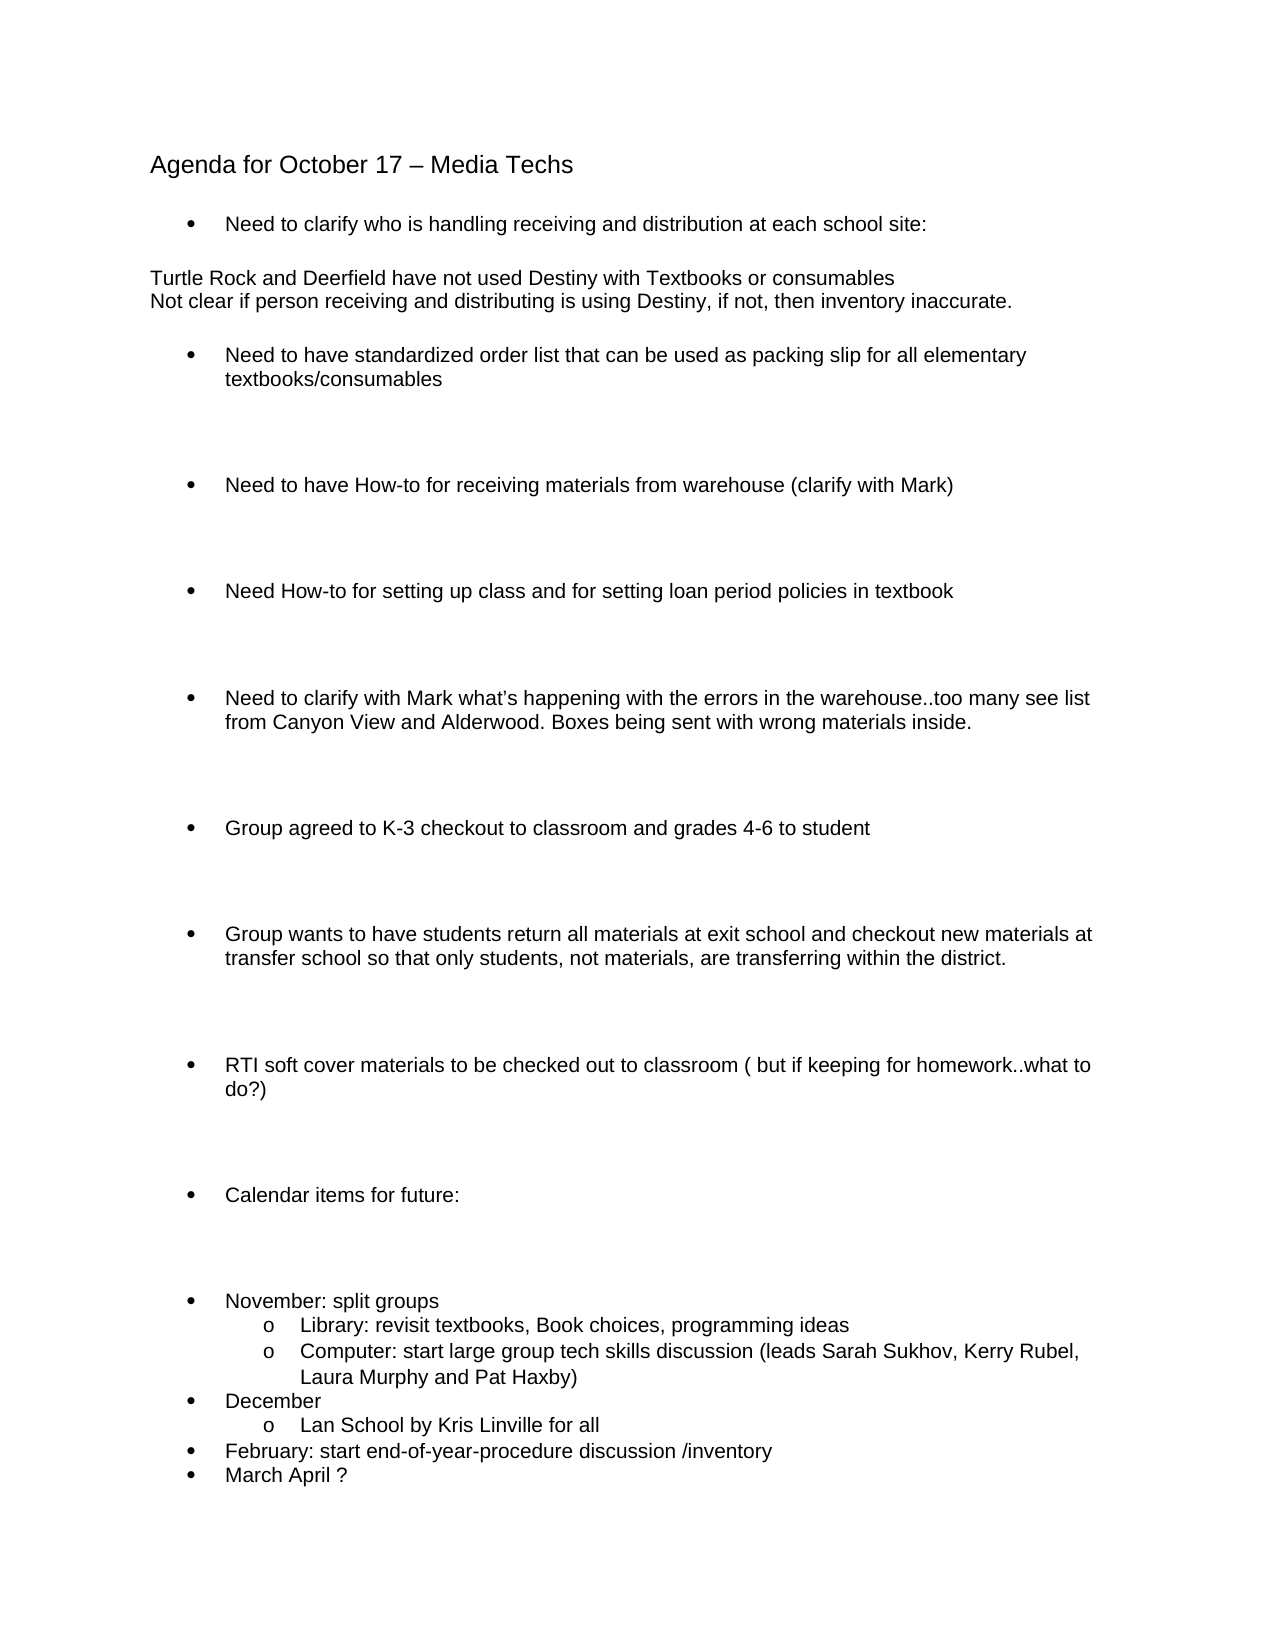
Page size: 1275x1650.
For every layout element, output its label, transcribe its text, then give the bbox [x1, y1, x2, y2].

list Computer: start large group tech skills discussion (leads Sarah Sukhov, Kerry Rubel, Laura Murphy and Pat Haxby) [262, 1339, 1125, 1389]
list Library: revisit textbooks, Book choices, programming ideas [262, 1313, 1125, 1339]
list Lan School by Kris Linville for all [262, 1413, 1125, 1439]
list Need to have How-to for receiving materials from warehouse (clarify with Mark) [187, 473, 1125, 497]
list Group wants to have students return all materials at exit school and checkout new materials at transfer school so that only students, not materials, are transferring within the district. [187, 922, 1125, 970]
list Need to clarify who is handling receiving and distribution at each school site: [187, 212, 1125, 236]
list Group agreed to K-3 checkout to classroom and grades 4-6 to student [187, 816, 1125, 840]
text Turtle Rock and Deerfield have not used Destiny with Textbooks or consumables Not clear if person receiving and distributing is using Destiny, if not, then inventory inaccurate. [150, 265, 1125, 313]
list RTI soft cover materials to be checked out to classroom ( but if keeping for homework..what to do?) [187, 1052, 1125, 1101]
list March April ? [187, 1463, 1125, 1487]
list Need to have standardized order list that can be used as packing slip for all elementary textbooks/consumables [187, 342, 1125, 391]
list Need to clarify with Mark what’s happening with the errors in the warehouse..too many see list from Canyon View and Alderwood. Boxes being sent with wrong materials inside. [187, 686, 1125, 733]
list December [187, 1389, 1125, 1413]
list November: split groups [187, 1289, 1125, 1313]
list Need How-to for setting up class and for setting loan period policies in textbook [187, 579, 1125, 603]
list February: start end-of-year-procedure discussion /inventory [187, 1439, 1125, 1463]
text Agenda for October 17 – Media Techs [150, 150, 1125, 179]
list Calendar items for future: [187, 1183, 1125, 1207]
